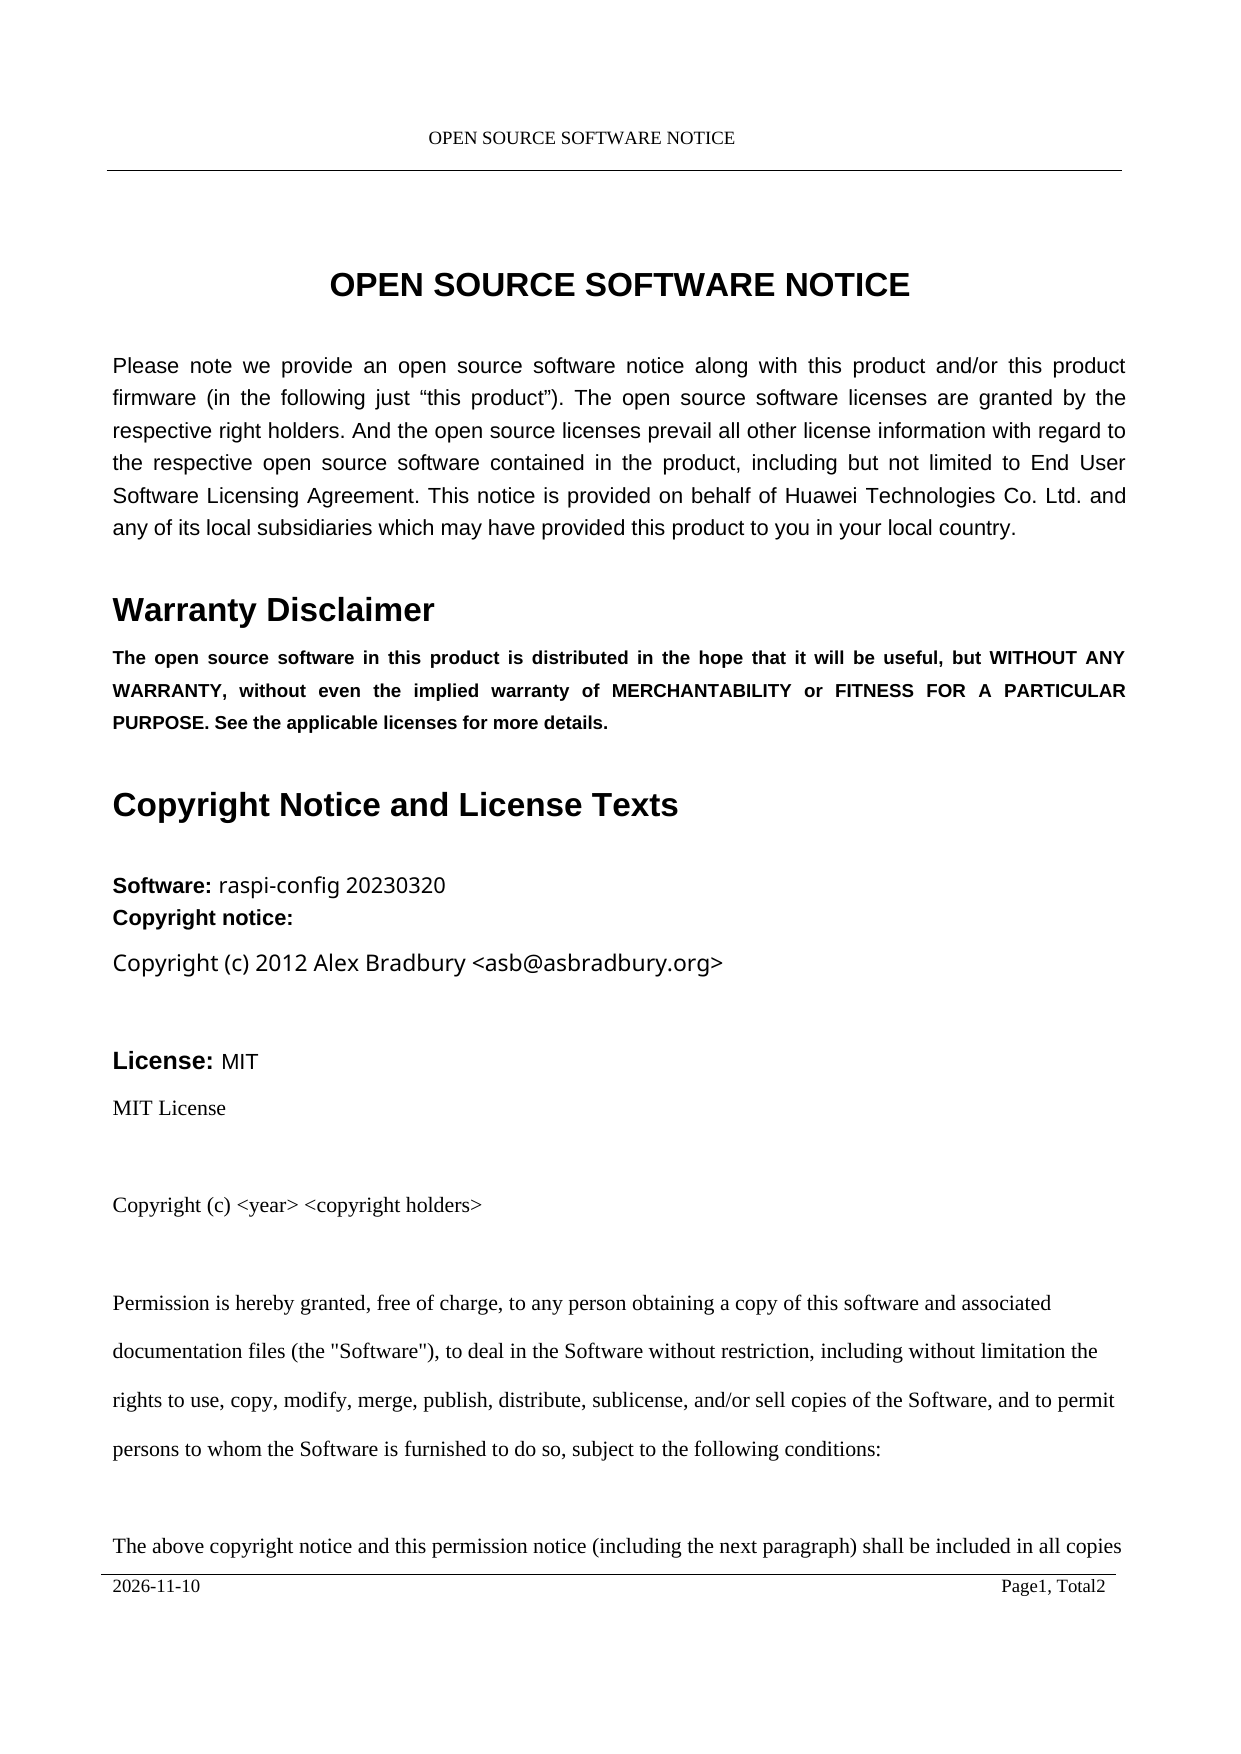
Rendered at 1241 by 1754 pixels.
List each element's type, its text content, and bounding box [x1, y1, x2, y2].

text Copyright Notice and License Texts [112, 771, 1128, 836]
text Warranty Disclaimer [112, 576, 1128, 641]
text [112, 1091, 1128, 1562]
text Copyright notice: [112, 901, 1128, 934]
text Copyright (c) 2012 Alex Bradbury <asb@asbradbury.org> [112, 947, 1128, 1028]
text OPEN SOURCE SOFTWARE NOTICE [112, 251, 1128, 316]
text Please note we provide an open source software notice along with this product and/or this product firmware (in the following just “this product”). The open source software licenses are granted by the respective right holders. And the open source licenses prevail all other license information with regard to the respective open source software contained in the product, including but not limited to End User Software Licensing Agreement. This notice is provided on behalf of Huawei Technologies Co. Ltd. and any of its local subsidiaries which may have provided this product to you in your local country. [112, 349, 1128, 544]
text The open source software in this product is distributed in the hope that it will be useful, but WITHOUT ANY WARRANTY, without even the implied warranty of MERCHANTABILITY or FITNESS FOR A PARTICULAR PURPOSE. See the applicable licenses for more details. [112, 641, 1128, 739]
text License: MIT [112, 1044, 1128, 1077]
text Software: raspi-config 20230320 [112, 869, 1128, 901]
